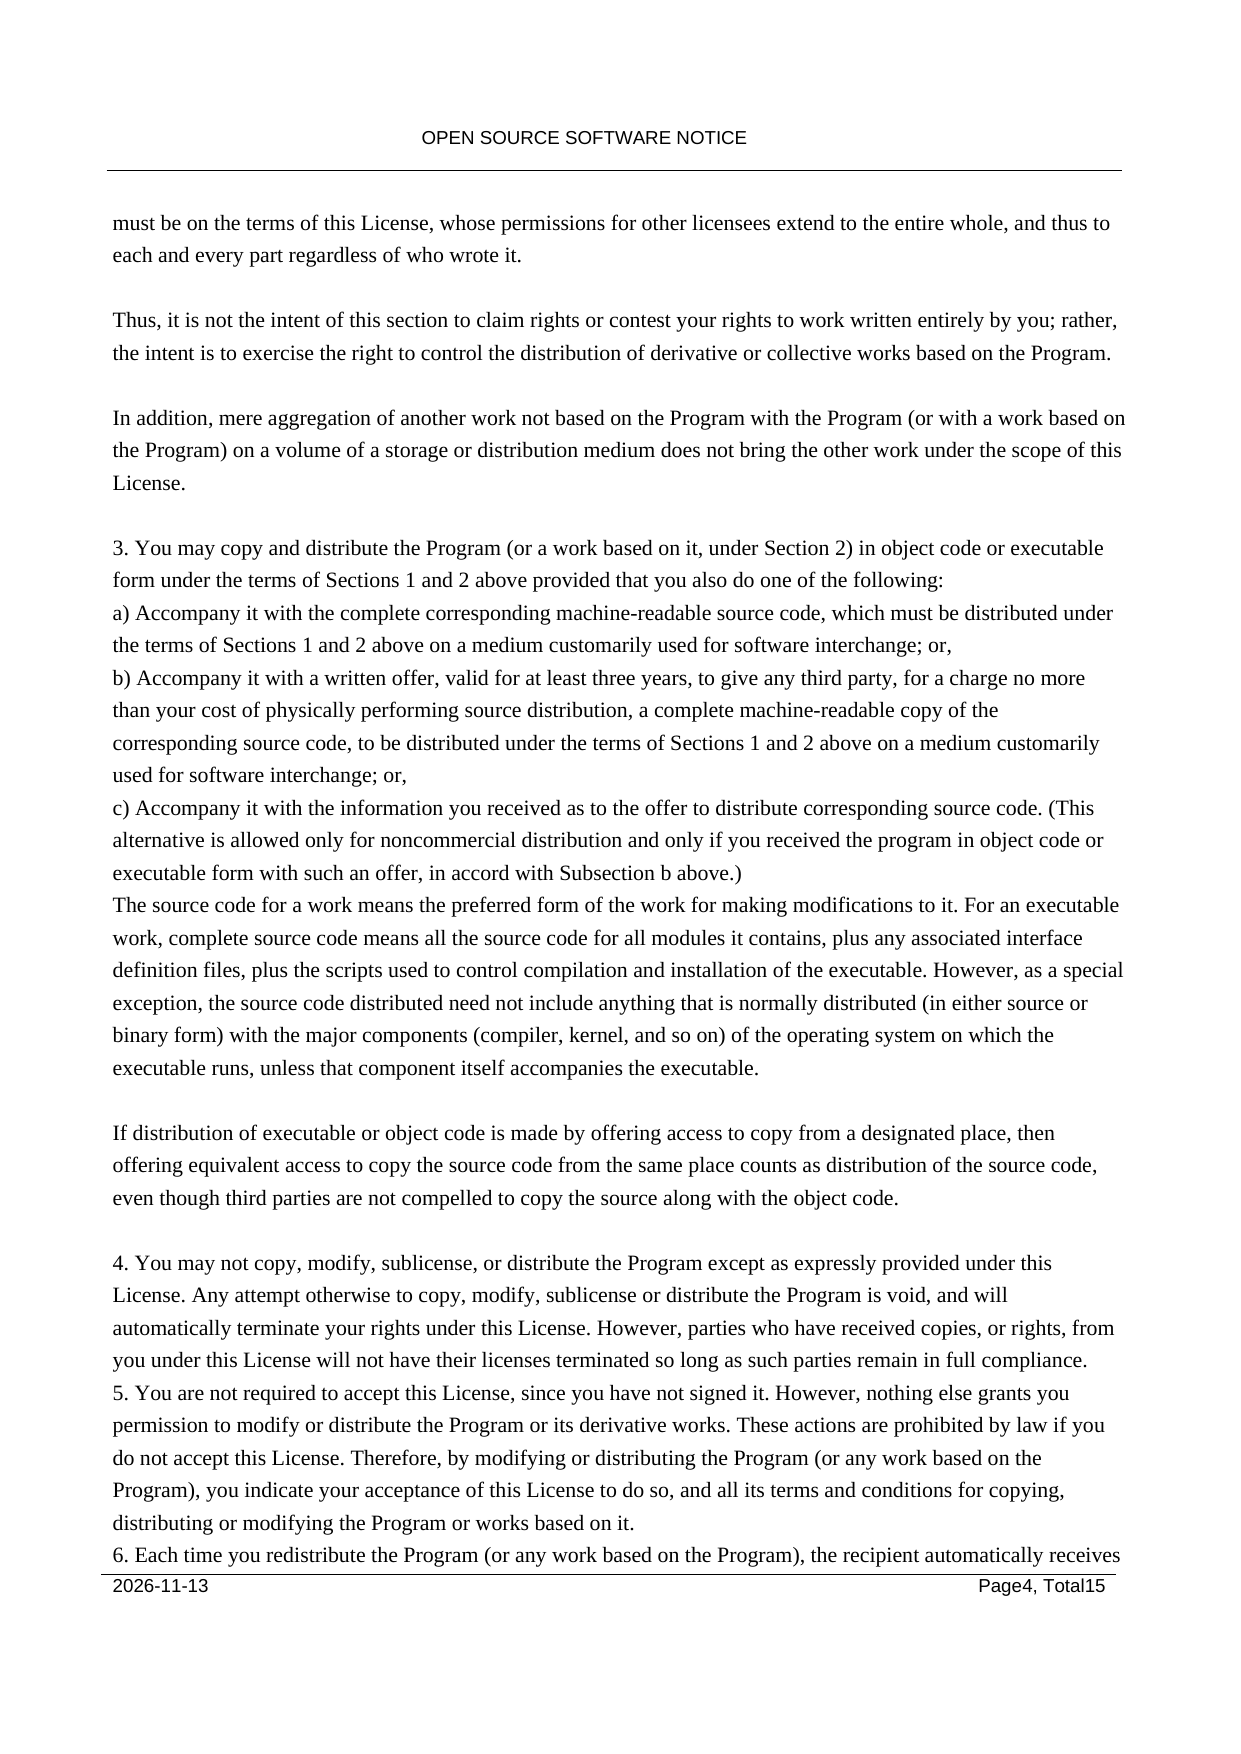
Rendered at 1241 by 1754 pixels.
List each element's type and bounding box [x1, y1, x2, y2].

text [112, 206, 1128, 1571]
